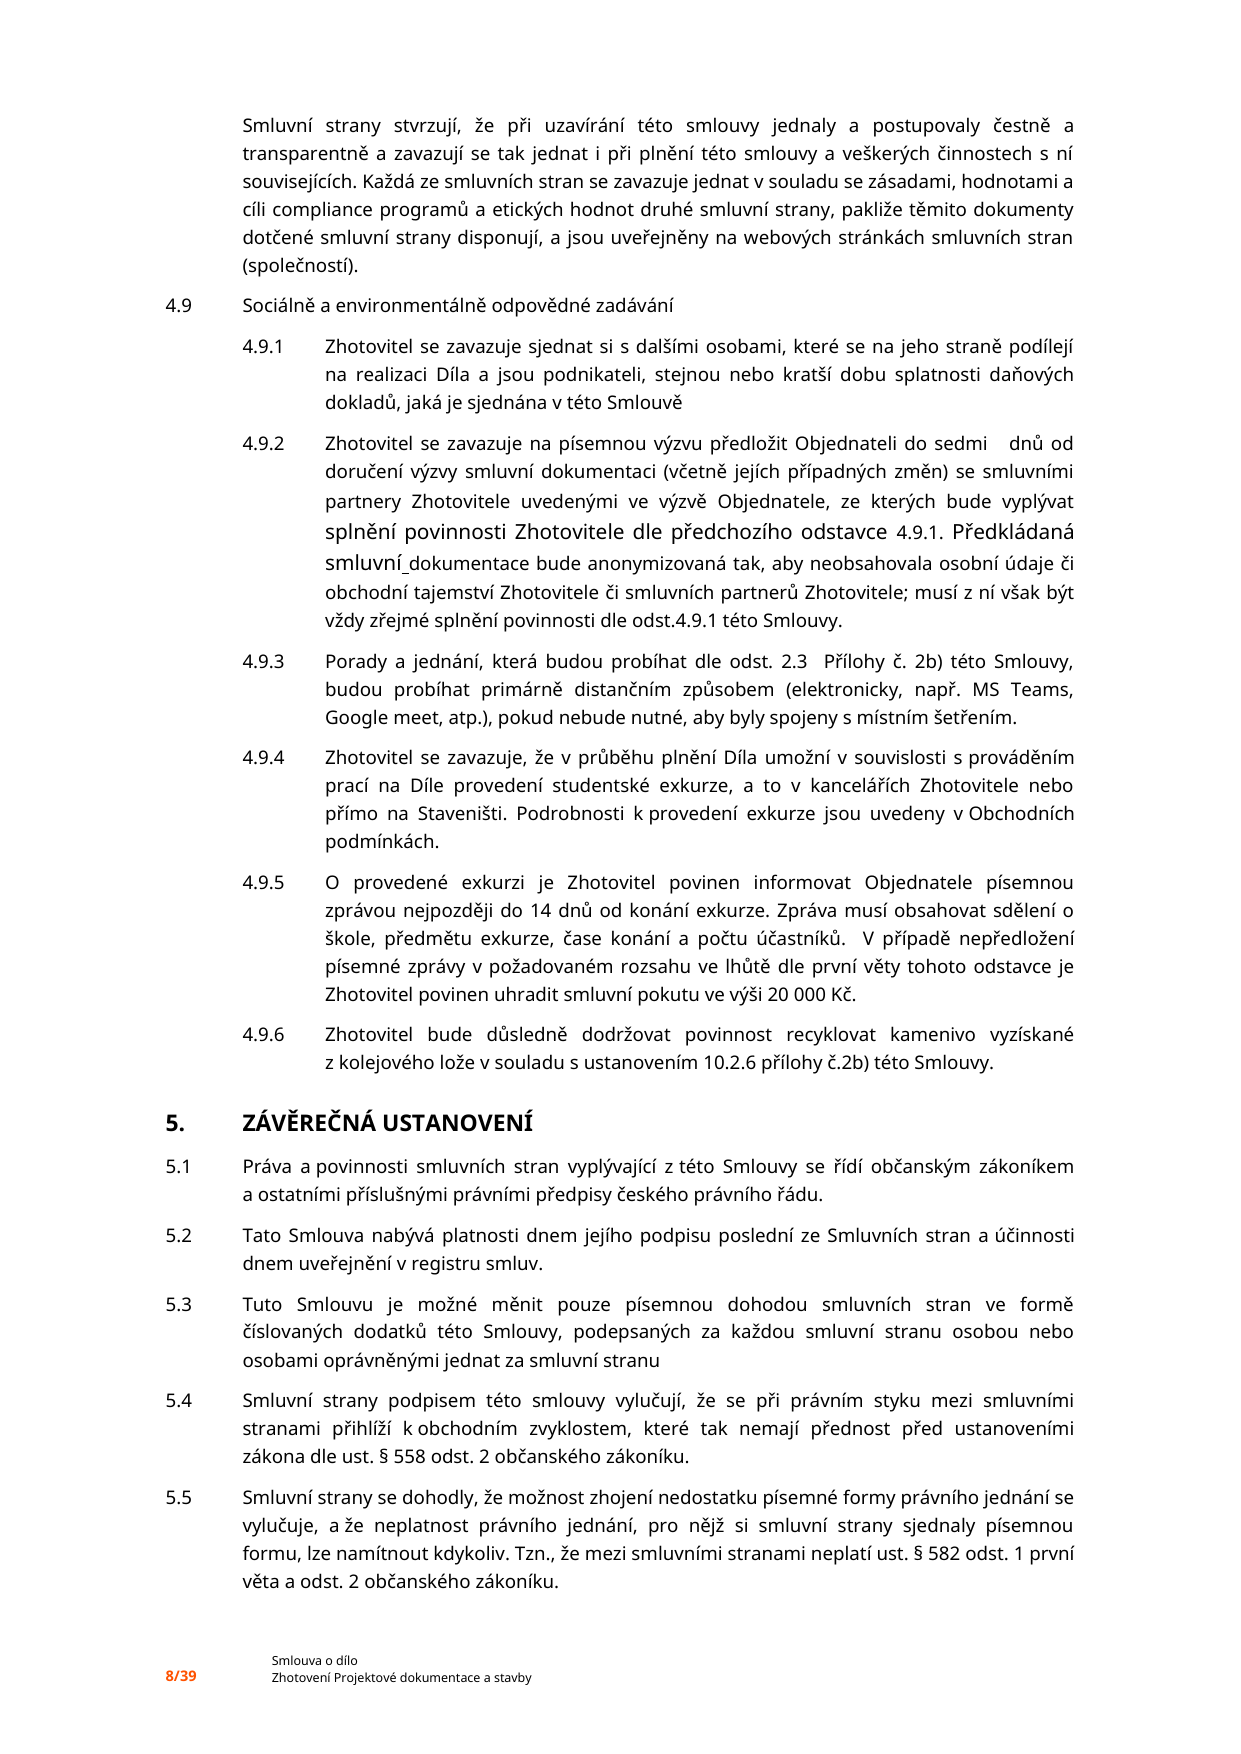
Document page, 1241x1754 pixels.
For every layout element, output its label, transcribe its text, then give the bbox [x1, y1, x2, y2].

list Zhotovitel se zavazuje, že v průběhu plnění Díla umožní v souvislosti s prováděním prací na Díle provedení studentské exkurze, a to v kancelářích Zhotovitele nebo přímo na Staveništi. Podrobnosti k provedení exkurze jsou uvedeny v Obchodních podmínkách. [242, 744, 1075, 854]
list Zhotovitel se zavazuje na písemnou výzvu předložit Objednateli do sedmi dnů od doručení výzvy smluvní dokumentaci (včetně jejích případných změn) se smluvními partnery Zhotovitele uvedenými ve výzvě Objednatele, ze kterých bude vyplývat splnění povinnosti Zhotovitele dle předchozího odstavce 4.9.1. Předkládaná smluvní dokumentace bude anonymizovaná tak, aby neobsahovala osobní údaje či obchodní tajemství Zhotovitele či smluvních partnerů Zhotovitele; musí z ní však být vždy zřejmé splnění povinnosti dle odst.4.9.1 této Smlouvy. [242, 430, 1075, 633]
text ZÁVĚREČNÁ USTANOVENÍ [165, 1107, 1075, 1138]
list Sociálně a environmentálně odpovědné zadávání [165, 293, 1075, 318]
text Smluvní strany se dohodly, že možnost zhojení nedostatku písemné formy právního jednání se vylučuje, a že neplatnost právního jednání, pro nějž si smluvní strany sjednaly písemnou formu, lze namítnout kdykoliv. Tzn., že mezi smluvními stranami neplatí ust. § 582 odst. 1 první věta a odst. 2 občanského zákoníku. [165, 1484, 1075, 1593]
list Zhotovitel se zavazuje sjednat si s dalšími osobami, které se na jeho straně podílejí na realizaci Díla a jsou podnikateli, stejnou nebo kratší dobu splatnosti daňových dokladů, jaká je sjednána v této Smlouvě [242, 333, 1075, 415]
list Smluvní strany stvrzují, že při uzavírání této smlouvy jednaly a postupovaly čestně a transparentně a zavazují se tak jednat i při plnění této smlouvy a veškerých činnostech s ní souvisejících. Každá ze smluvních stran se zavazuje jednat v souladu se zásadami, hodnotami a cíli compliance programů a etických hodnot druhé smluvní strany, pakliže těmito dokumenty dotčené smluvní strany disponují, a jsou uveřejněny na webových stránkách smluvních stran (společností). [242, 112, 1075, 278]
text Práva a povinnosti smluvních stran vyplývající z této Smlouvy se řídí občanským zákoníkem a ostatními příslušnými právními předpisy českého právního řádu. [165, 1154, 1075, 1207]
list Zhotovitel bude důsledně dodržovat povinnost recyklovat kamenivo vyzískané z kolejového lože v souladu s ustanovením 10.2.6 přílohy č.2b) této Smlouvy. [242, 1022, 1075, 1075]
text Smluvní strany podpisem této smlouvy vylučují, že se při právním styku mezi smluvními stranami přihlíží k obchodním zvyklostem, které tak nemají přednost před ustanoveními zákona dle ust. § 558 odst. 2 občanského zákoníku. [165, 1387, 1075, 1469]
text Tuto Smlouvu je možné měnit pouze písemnou dohodou smluvních stran ve formě číslovaných dodatků této Smlouvy, podepsaných za každou smluvní stranu osobou nebo osobami oprávněnými jednat za smluvní stranu [165, 1291, 1075, 1372]
list O provedené exkurzi je Zhotovitel povinen informovat Objednatele písemnou zprávou nejpozději do 14 dnů od konání exkurze. Zpráva musí obsahovat sdělení o škole, předmětu exkurze, čase konání a počtu účastníků. V případě nepředložení písemné zprávy v požadovaném rozsahu ve lhůtě dle první věty tohoto odstavce je Zhotovitel povinen uhradit smluvní pokutu ve výši 20 000 Kč. [242, 869, 1075, 1007]
text Tato Smlouva nabývá platnosti dnem jejího podpisu poslední ze Smluvních stran a účinnosti dnem uveřejnění v registru smluv. [165, 1222, 1075, 1276]
list Porady a jednání, která budou probíhat dle odst. 2.3 Přílohy č. 2b) této Smlouvy, budou probíhat primárně distančním způsobem (elektronicky, např. MS Teams, Google meet, atp.), pokud nebude nutné, aby byly spojeny s místním šetřením. [242, 648, 1075, 729]
